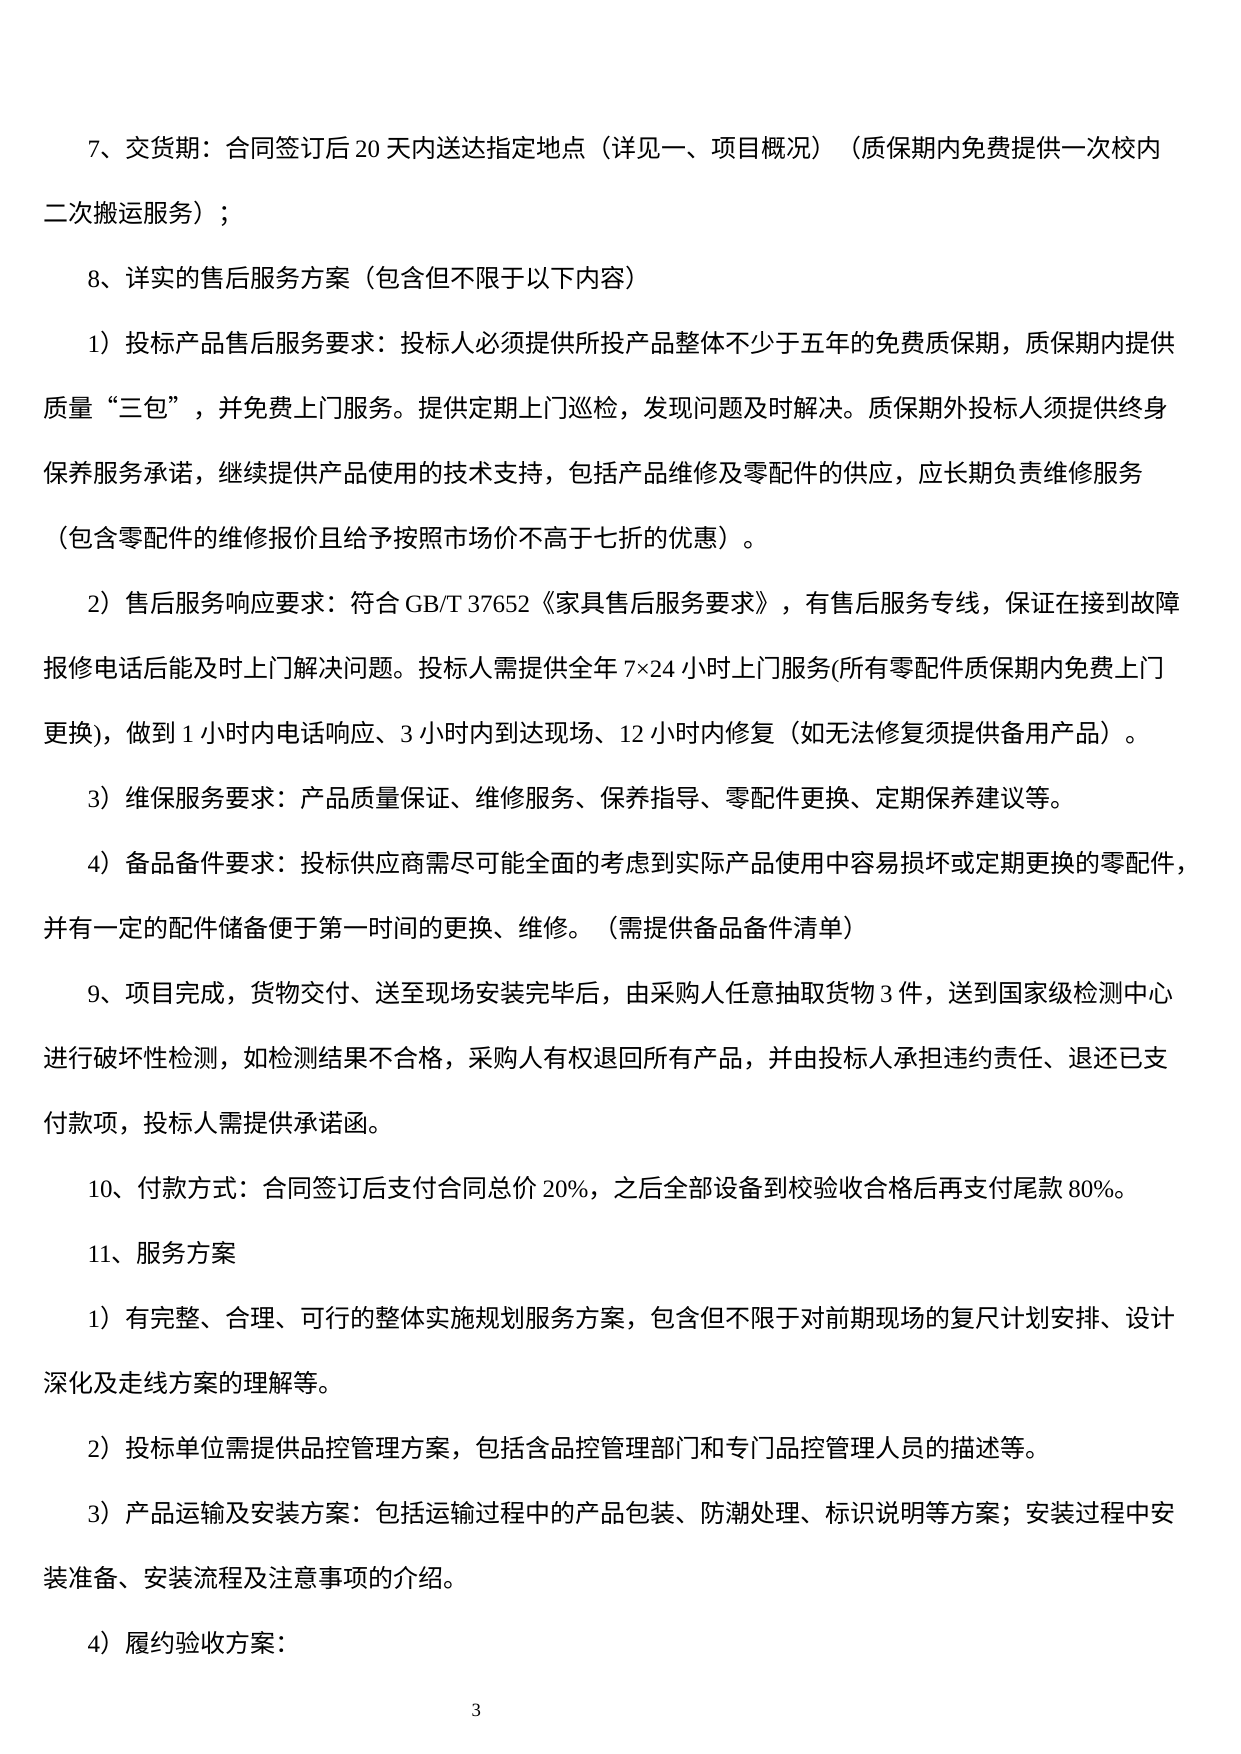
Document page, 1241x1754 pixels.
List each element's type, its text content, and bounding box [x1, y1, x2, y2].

text 10、付款方式：合同签订后支付合同总价20%，之后全部设备到校验收合格后再支付尾款80%。 [43, 1154, 1182, 1219]
text 2）投标单位需提供品控管理方案，包括含品控管理部门和专门品控管理人员的描述等。 [43, 1414, 1182, 1479]
text 4）备品备件要求：投标供应商需尽可能全面的考虑到实际产品使用中容易损坏或定期更换的零配件，并有一定的配件储备便于第一时间的更换、维修。（需提供备品备件清单） [43, 829, 1182, 959]
text 1）投标产品售后服务要求：投标人必须提供所投产品整体不少于五年的免费质保期，质保期内提供质量“三包”，并免费上门服务。提供定期上门巡检，发现问题及时解决。质保期外投标人须提供终身保养服务承诺，继续提供产品使用的技术支持，包括产品维修及零配件的供应，应长期负责维修服务（包含零配件的维修报价且给予按照市场价不高于七折的优惠）。 [43, 309, 1182, 569]
text 3）维保服务要求：产品质量保证、维修服务、保养指导、零配件更换、定期保养建议等。 [43, 764, 1182, 829]
text 3）产品运输及安装方案：包括运输过程中的产品包装、防潮处理、标识说明等方案；安装过程中安装准备、安装流程及注意事项的介绍。 [43, 1479, 1182, 1609]
text 11、服务方案 [43, 1219, 1182, 1284]
text 2）售后服务响应要求：符合GB/T 37652《家具售后服务要求》，有售后服务专线，保证在接到故障报修电话后能及时上门解决问题。投标人需提供全年7×24 小时上门服务(所有零配件质保期内免费上门更换)，做到1 小时内电话响应、3 小时内到达现场、12 小时内修复（如无法修复须提供备用产品）。 [43, 569, 1182, 764]
text 4）履约验收方案： [43, 1609, 1182, 1674]
text 9、项目完成，货物交付、送至现场安装完毕后，由采购人任意抽取货物3 件，送到国家级检测中心进行破坏性检测，如检测结果不合格，采购人有权退回所有产品，并由投标人承担违约责任、退还已支付款项，投标人需提供承诺函。 [43, 959, 1182, 1154]
text 1）有完整、合理、可行的整体实施规划服务方案，包含但不限于对前期现场的复尺计划安排、设计深化及走线方案的理解等。 [43, 1284, 1182, 1414]
text 8、详实的售后服务方案（包含但不限于以下内容） [43, 244, 1182, 309]
text 7、交货期：合同签订后20 天内送达指定地点（详见一、项目概况）（质保期内免费提供一次校内二次搬运服务）； [43, 114, 1182, 244]
